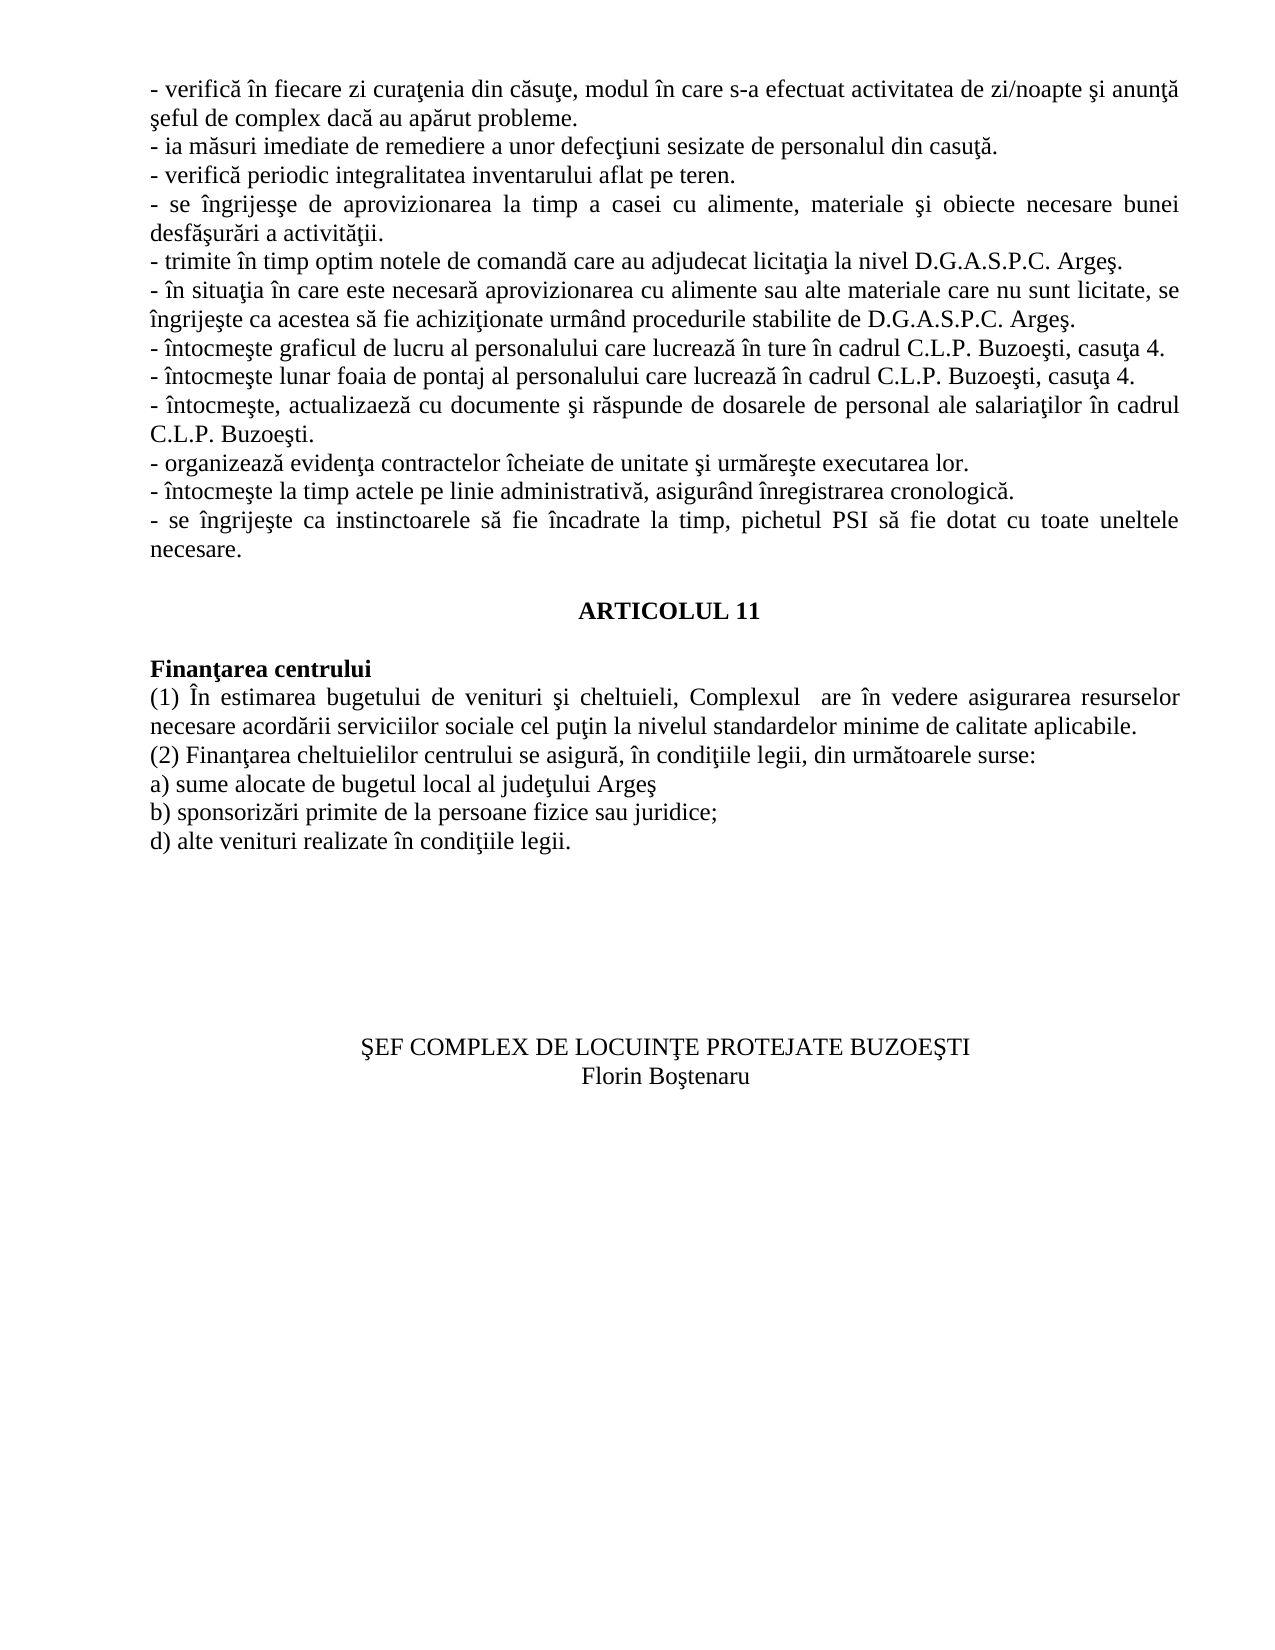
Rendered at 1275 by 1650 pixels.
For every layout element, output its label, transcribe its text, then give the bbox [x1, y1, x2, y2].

text d) alte venituri realizate în condiţiile legii. [150, 826, 1181, 855]
text - în situaţia în care este necesară aprovizionarea cu alimente sau alte materiale care nu sunt licitate, se îngrijeşte ca acestea să fie achiziţionate urmând procedurile stabilite de D.G.A.S.P.C. Argeş. [150, 275, 1181, 333]
text ŞEF COMPLEX DE LOCUINŢE PROTEJATE BUZOEŞTI [150, 1032, 1181, 1061]
text (2) Finanţarea cheltuielilor centrului se asigură, în condiţiile legii, din următoarele surse: [150, 740, 1181, 769]
text - trimite în timp optim notele de comandă care au adjudecat licitaţia la nivel D.G.A.S.P.C. Argeş. [150, 246, 1181, 275]
text - întocmeşte la timp actele pe linie administrativă, asigurând înregistrarea cronologică. [150, 476, 1181, 505]
text - întocmeşte graficul de lucru al personalului care lucrează în ture în cadrul C.L.P. Buzoeşti, casuţa 4. [150, 333, 1181, 361]
text (1) În estimarea bugetului de venituri şi cheltuieli, Complexul are în vedere asigurarea resurselor necesare acordării serviciilor sociale cel puţin la nivelul standardelor minime de calitate aplicabile. [150, 682, 1181, 740]
text - verifică în fiecare zi curaţenia din căsuţe, modul în care s-a efectuat activitatea de zi/noapte şi anunţă şeful de complex dacă au apărut probleme. [150, 74, 1181, 131]
text Florin Boştenaru [150, 1061, 1181, 1090]
text b) sponsorizări primite de la persoane fizice sau juridice; [150, 797, 1181, 826]
text - organizează evidenţa contractelor îcheiate de unitate şi urmăreşte executarea lor. [150, 448, 1181, 476]
text - întocmeşte, actualizaeză cu documente şi răspunde de dosarele de personal ale salariaţilor în cadrul C.L.P. Buzoeşti. [150, 390, 1181, 448]
text - se îngrijesşe de aprovizionarea la timp a casei cu alimente, materiale şi obiecte necesare bunei desfăşurări a activităţii. [150, 189, 1181, 246]
text a) sume alocate de bugetul local al judeţului Argeş [150, 769, 1181, 797]
text - întocmeşte lunar foaia de pontaj al personalului care lucrează în cadrul C.L.P. Buzoeşti, casuţa 4. [150, 361, 1181, 390]
text - verifică periodic integralitatea inventarului aflat pe teren. [150, 160, 1181, 189]
text ARTICOLUL 11 [150, 596, 1181, 625]
text - ia măsuri imediate de remediere a unor defecţiuni sesizate de personalul din casuţă. [150, 131, 1181, 160]
text Finanţarea centrului [150, 654, 1181, 682]
text - se îngrijeşte ca instinctoarele să fie încadrate la timp, pichetul PSI să fie dotat cu toate uneltele necesare. [150, 505, 1181, 563]
